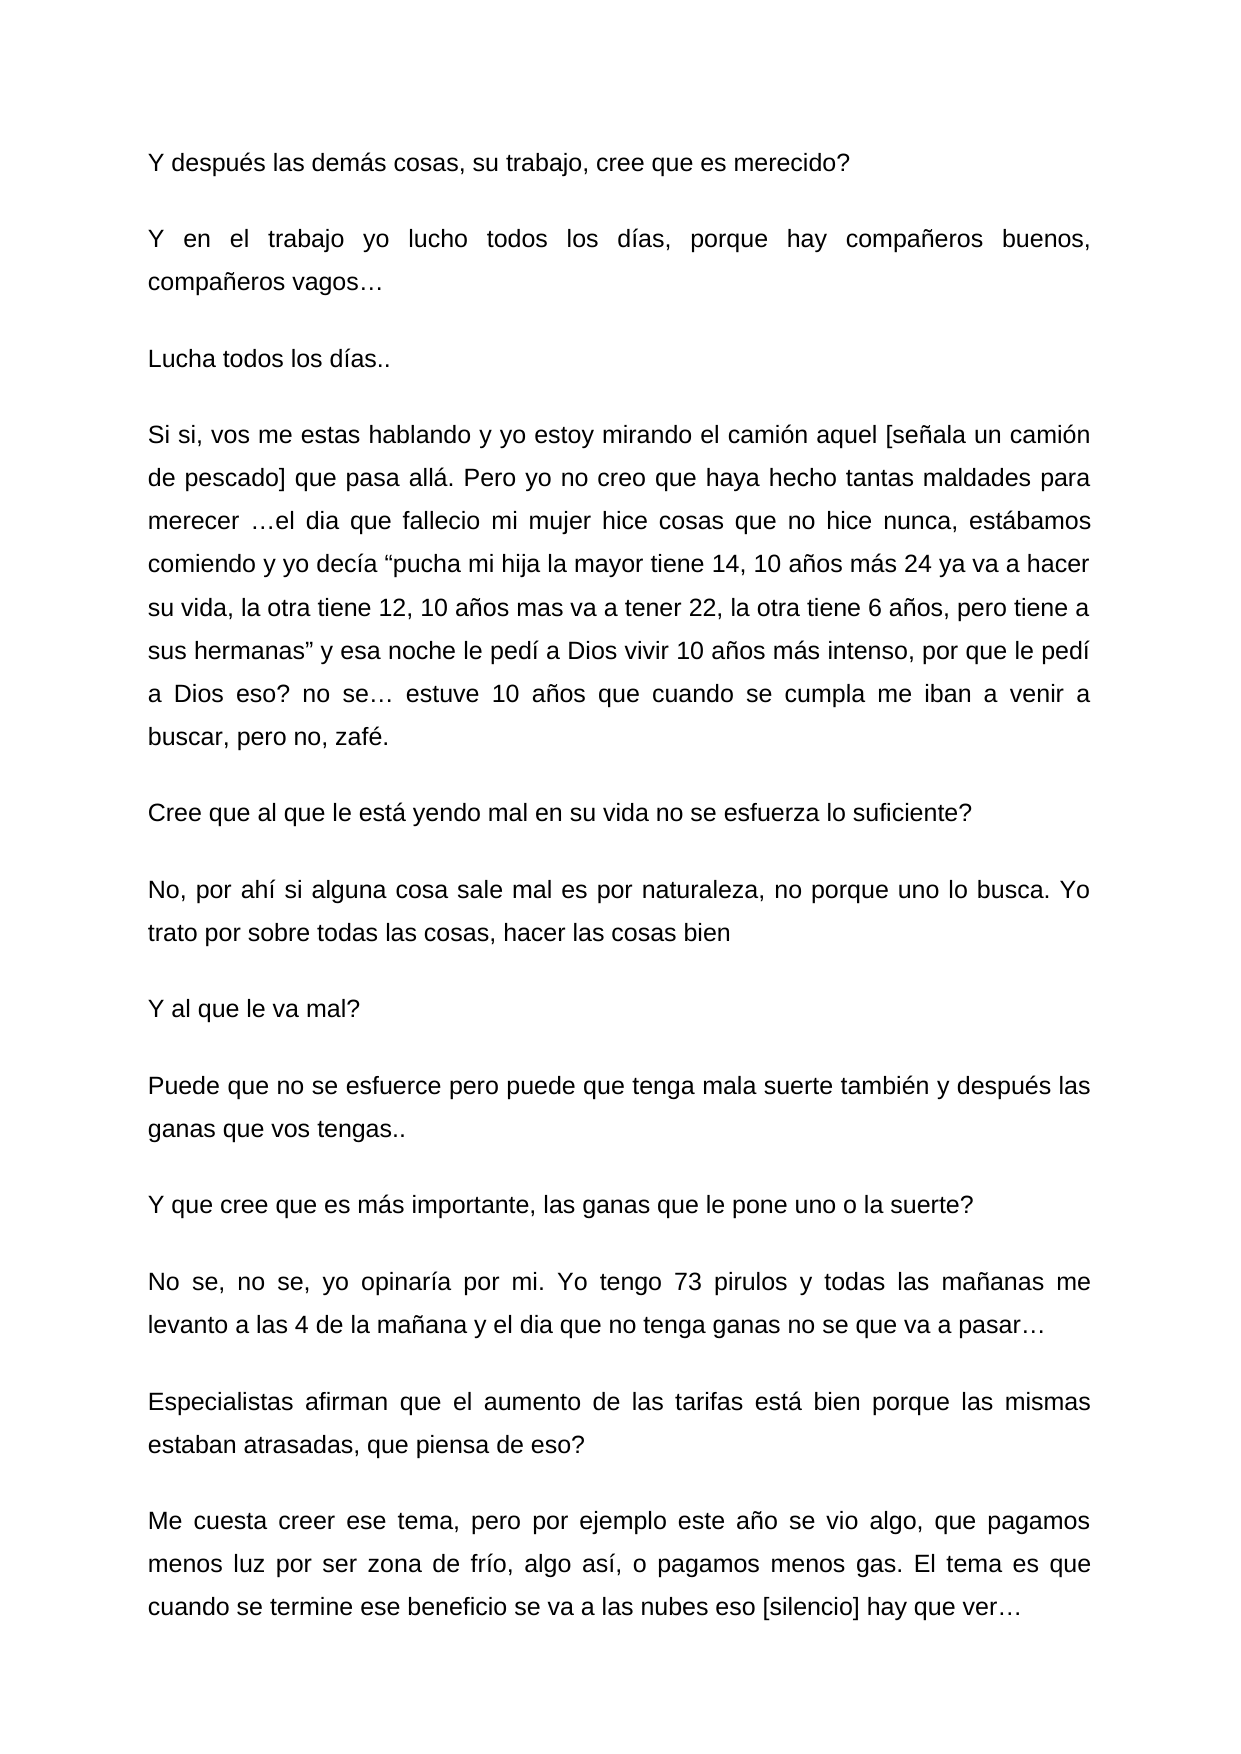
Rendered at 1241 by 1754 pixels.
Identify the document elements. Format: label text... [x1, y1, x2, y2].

text No, por ahí si alguna cosa sale mal es por naturaleza, no porque uno lo busca. Yo trato por sobre todas las cosas, hacer las cosas bien [148, 875, 1093, 947]
text Lucha todos los días.. [148, 344, 1093, 372]
text Y en el trabajo yo lucho todos los días, porque hay compañeros buenos, compañeros vagos… [148, 224, 1093, 296]
text Y después las demás cosas, su trabajo, cree que es merecido? [148, 148, 1093, 176]
text Cree que al que le está yendo mal en su vida no se esfuerza lo suficiente? [148, 798, 1093, 827]
text Y que cree que es más importante, las ganas que le pone uno o la suerte? [148, 1191, 1093, 1219]
text Y al que le va mal? [148, 994, 1093, 1023]
text Si si, vos me estas hablando y yo estoy mirando el camión aquel [señala un camión de pescado] que pasa allá. Pero yo no creo que haya hecho tantas maldades para merecer …el dia que fallecio mi mujer hice cosas que no hice nunca, estábamos comiendo y yo decía “pucha mi hija la mayor tiene 14, 10 años más 24 ya va a hacer su vida, la otra tiene 12, 10 años mas va a tener 22, la otra tiene 6 años, pero tiene a sus hermanas” y esa noche le pedí a Dios vivir 10 años más intenso, por que le pedí a Dios eso? no se… estuve 10 años que cuando se cumpla me iban a venir a buscar, pero no, zafé. [148, 420, 1093, 751]
text Especialistas afirman que el aumento de las tarifas está bien porque las mismas estaban atrasadas, que piensa de eso? [148, 1387, 1093, 1458]
text Me cuesta creer ese tema, pero por ejemplo este año se vio algo, que pagamos menos luz por ser zona de frío, algo así, o pagamos menos gas. El tema es que cuando se termine ese beneficio se va a las nubes eso [silencio] hay que ver… [148, 1506, 1093, 1621]
text No se, no se, yo opinaría por mi. Yo tengo 73 pirulos y todas las mañanas me levanto a las 4 de la mañana y el dia que no tenga ganas no se que va a pasar… [148, 1267, 1093, 1339]
text Puede que no se esfuerce pero puede que tenga mala suerte también y después las ganas que vos tengas.. [148, 1071, 1093, 1143]
